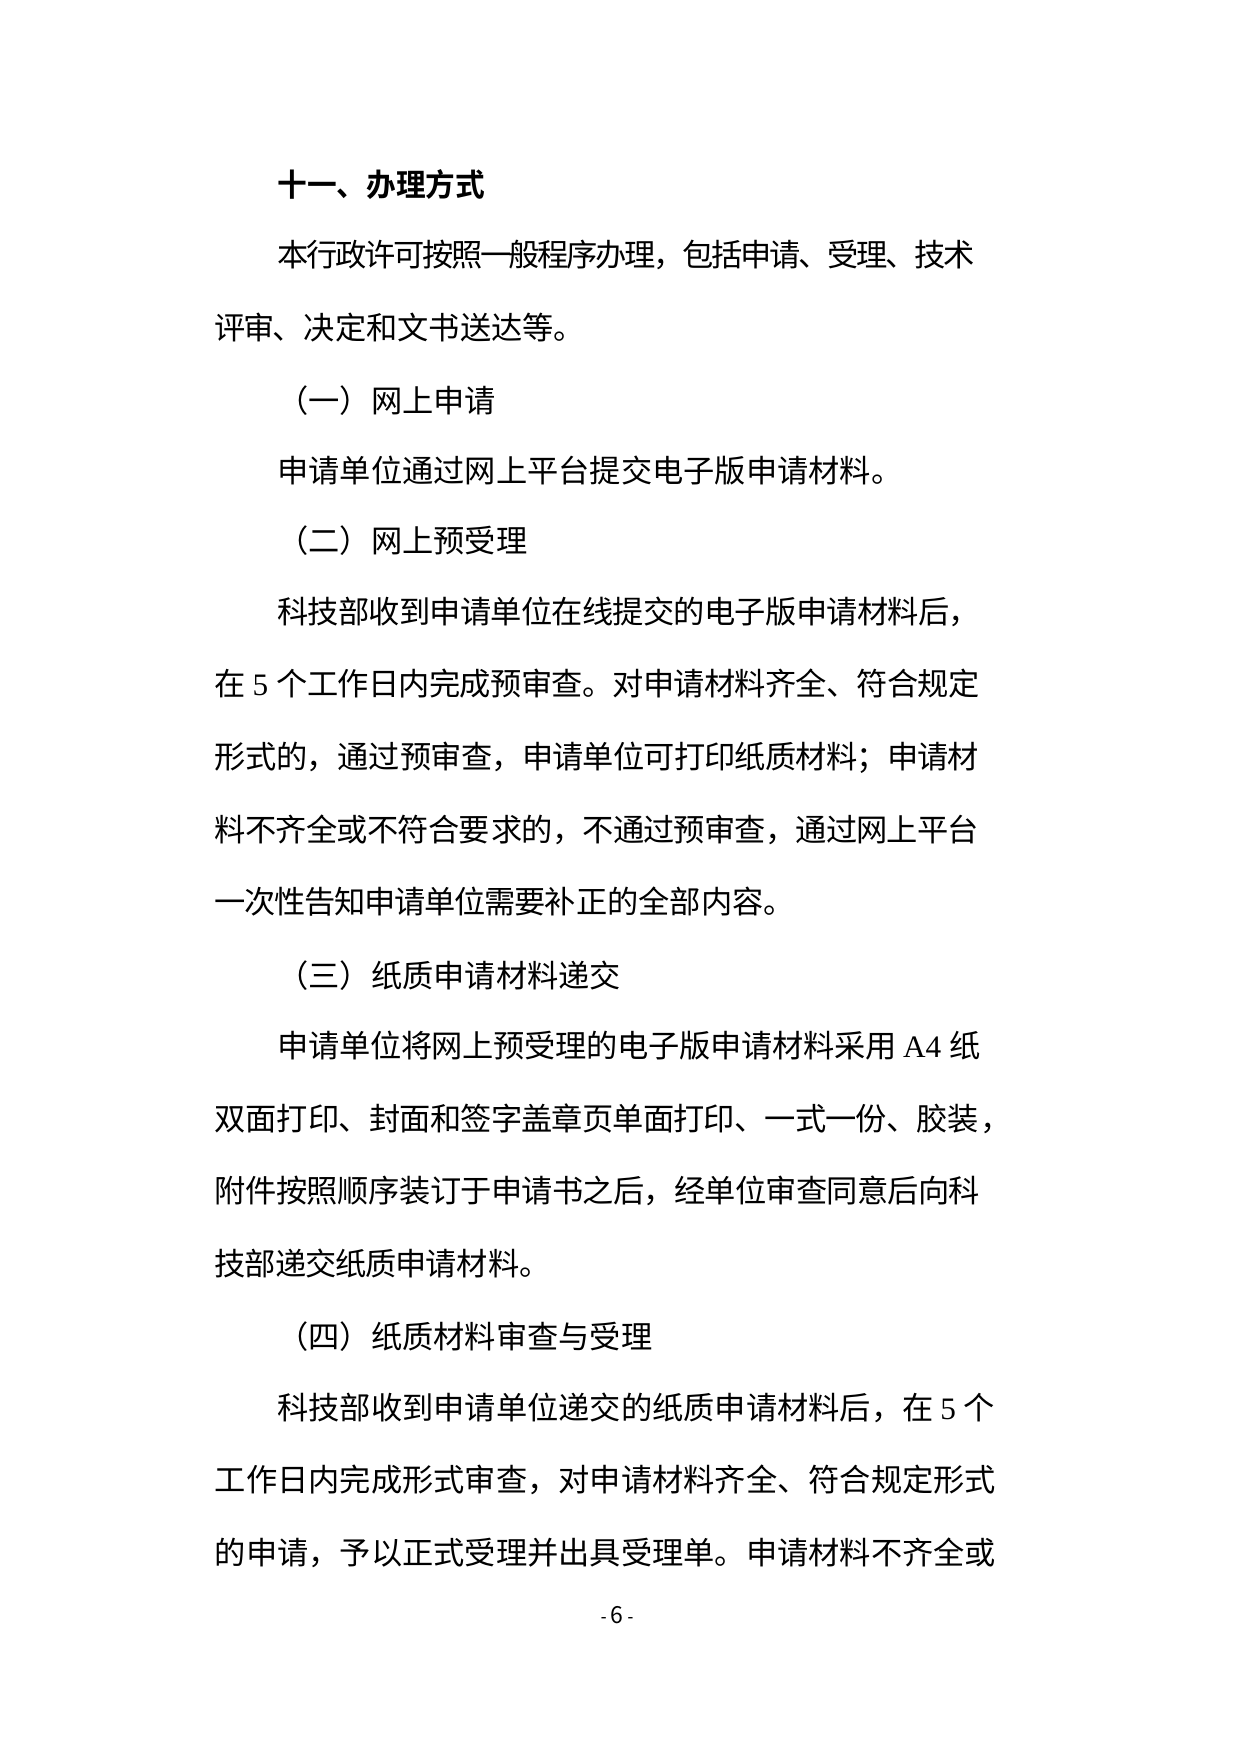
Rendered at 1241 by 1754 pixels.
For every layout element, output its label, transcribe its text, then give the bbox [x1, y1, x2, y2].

text （一）网上申请 [277, 376, 1080, 421]
text 申请单位将网上预受理的电子版申请材料采用 A4 纸双面打印、封面和签字盖章页单面打印、一式一份、胶装，附件按照顺序装订于申请书之后，经单位审查同意后向科技部递交纸质申请材料。 [214, 1021, 980, 1284]
text （二）网上预受理 [277, 517, 1080, 562]
text （三）纸质申请材料递交 [277, 951, 1080, 996]
text 本行政许可按照一般程序办理，包括申请、受理、技术评审、决定和文书送达等。 [214, 231, 980, 348]
text 科技部收到申请单位在线提交的电子版申请材料后，在 5 个工作日内完成预审查。对申请材料齐全、符合规定形式的，通过预审查，申请单位可打印纸质材料；申请材料不齐全或不符合要求的，不通过预审查，通过网上平台一次性告知申请单位需要补正的全部内容。 [214, 587, 980, 923]
subtitle 十一、办理方式 [277, 160, 1080, 206]
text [214, 1383, 997, 1573]
text 申请单位通过网上平台提交电子版申请材料。 [277, 446, 1080, 492]
text （四）纸质材料审查与受理 [277, 1313, 1080, 1358]
